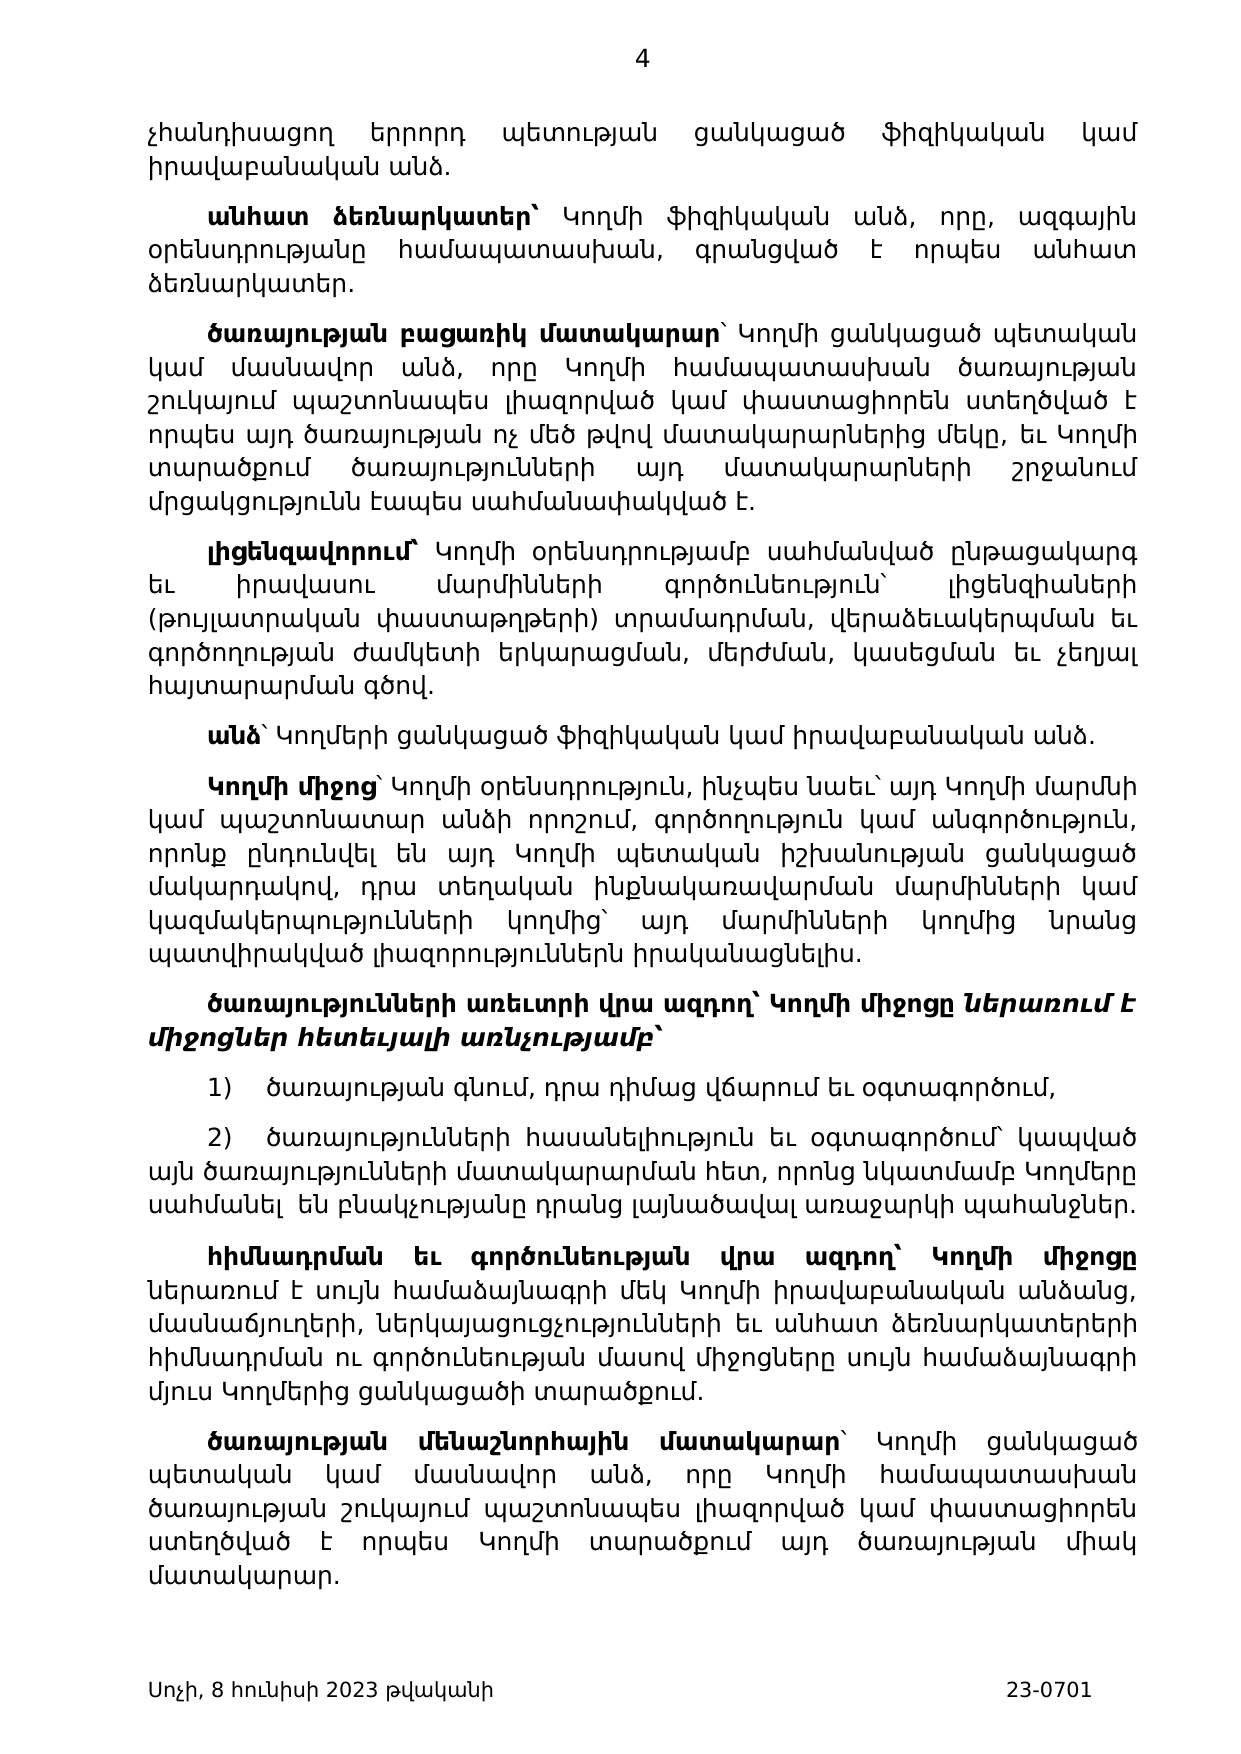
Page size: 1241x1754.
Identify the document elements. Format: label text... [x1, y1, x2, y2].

text անձ՝ Կողմերի ցանկացած ֆիզիկական կամ իրավաբանական անձ. [148, 721, 1138, 751]
text 1) ծառայության գնում, դրա դիմաց վճարում եւ օգտագործում, [148, 1073, 1138, 1102]
text լիցենզավորում՝ Կողմի օրենսդրությամբ սահմանված ընթացակարգ եւ իրավասու մարմինների գործունեություն՝ լիցենզիաների (թույլատրական փաստաթղթերի) տրամադրման, վերաձեւակերպման եւ գործողության ժամկետի երկարացման, մերժման, կասեցման եւ չեղյալ հայտարարման գծով. [148, 537, 1138, 700]
text Կողմի միջոց՝ Կողմի օրենսդրություն, ինչպես նաեւ՝ այդ Կողմի մարմնի կամ պաշտոնատար անձի որոշում, գործողություն կամ անգործություն, որոնք ընդունվել են այդ Կողմի պետական իշխանության ցանկացած մակարդակով, դրա տեղական ինքնակառավարման մարմինների կամ կազմակերպությունների կողմից՝ այդ մարմինների կողմից նրանց պատվիրակված լիազորություններն իրականացնելիս. [148, 772, 1138, 968]
text ծառայությունների առեւտրի վրա ազդող՝ Կողմի միջոցը ներառում է միջոցներ հետեւյալի առնչությամբ՝ [148, 989, 1138, 1052]
text ծառայության բացառիկ մատակարար՝ Կողմի ցանկացած պետական կամ մասնավոր անձ, որը Կողմի համապատասխան ծառայության շուկայում պաշտոնապես լիազորված կամ փաստացիորեն ստեղծված է որպես այդ ծառայության ոչ մեծ թվով մատակարարներից մեկը, եւ Կողմի տարածքում ծառայությունների այդ մատակարարների շրջանում մրցակցությունն էապես սահմանափակված է. [148, 319, 1138, 516]
text 2) ծառայությունների հասանելիություն եւ օգտագործում՝ կապված այն ծառայությունների մատակարարման հետ, որոնց նկատմամբ Կողմերը սահմանել են բնակչությանը դրանց լայնածավալ առաջարկի պահանջներ. [148, 1123, 1138, 1221]
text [148, 118, 1138, 181]
text անհատ ձեռնարկատեր՝ Կողմի ֆիզիկական անձ, որը, ազգային օրենսդրությանը համապատասխան, գրանցված է որպես անհատ ձեռնարկատեր. [148, 202, 1138, 298]
text հիմնադրման եւ գործունեության վրա ազդող՝ Կողմի միջոցը ներառում է սույն համաձայնագրի մեկ Կողմի իրավաբանական անձանց, մասնաճյուղերի, ներկայացուցչությունների եւ անհատ ձեռնարկատերերի հիմնադրման ու գործունեության մասով միջոցները սույն համաձայնագրի մյուս Կողմերից ցանկացածի տարածքում. [148, 1243, 1138, 1406]
text ծառայության մենաշնորհային մատակարար՝ Կողմի ցանկացած պետական կամ մասնավոր անձ, որը Կողմի համապատասխան ծառայության շուկայում պաշտոնապես լիազորված կամ փաստացիորեն ստեղծված է որպես Կողմի տարածքում այդ ծառայության միակ մատակարար. [148, 1427, 1138, 1590]
